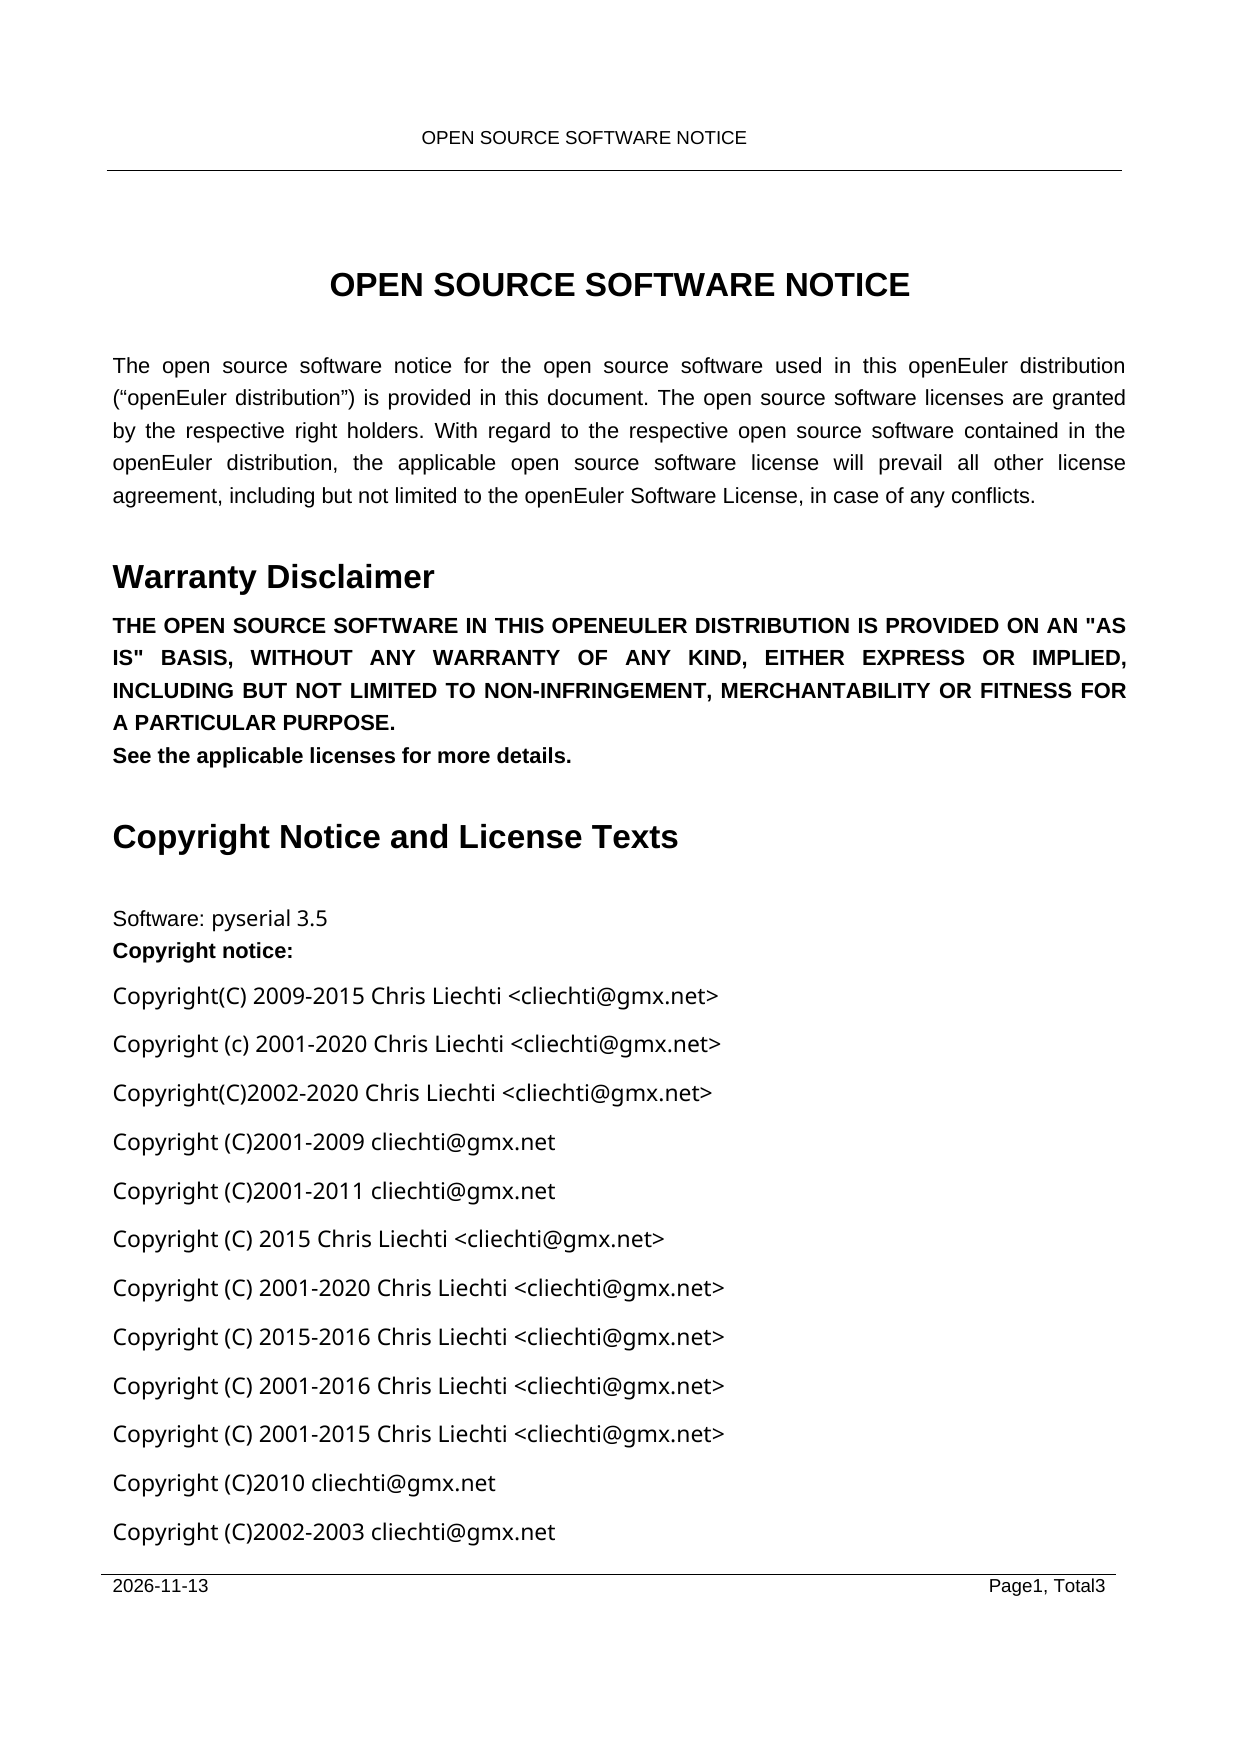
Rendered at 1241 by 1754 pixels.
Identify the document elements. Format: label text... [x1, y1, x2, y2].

text Copyright notice: [112, 934, 1128, 966]
text Copyright Notice and License Texts [112, 804, 1128, 869]
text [112, 979, 1128, 1548]
text Warranty Disclaimer [112, 544, 1128, 609]
text THE OPEN SOURCE SOFTWARE IN THIS OPENEULER DISTRIBUTION IS PROVIDED ON AN "AS IS" BASIS, WITHOUT ANY WARRANTY OF ANY KIND, EITHER EXPRESS OR IMPLIED, INCLUDING BUT NOT LIMITED TO NON-INFRINGEMENT, MERCHANTABILITY OR FITNESS FOR A PARTICULAR PURPOSE. See the applicable licenses for more details. [112, 609, 1128, 771]
text Software: pyserial 3.5 [112, 901, 1128, 934]
text The open source software notice for the open source software used in this openEuler distribution (“openEuler distribution”) is provided in this document. The open source software licenses are granted by the respective right holders. With regard to the respective open source software contained in the openEuler distribution, the applicable open source software license will prevail all other license agreement, including but not limited to the openEuler Software License, in case of any conflicts. [112, 349, 1128, 511]
text OPEN SOURCE SOFTWARE NOTICE [112, 251, 1128, 316]
